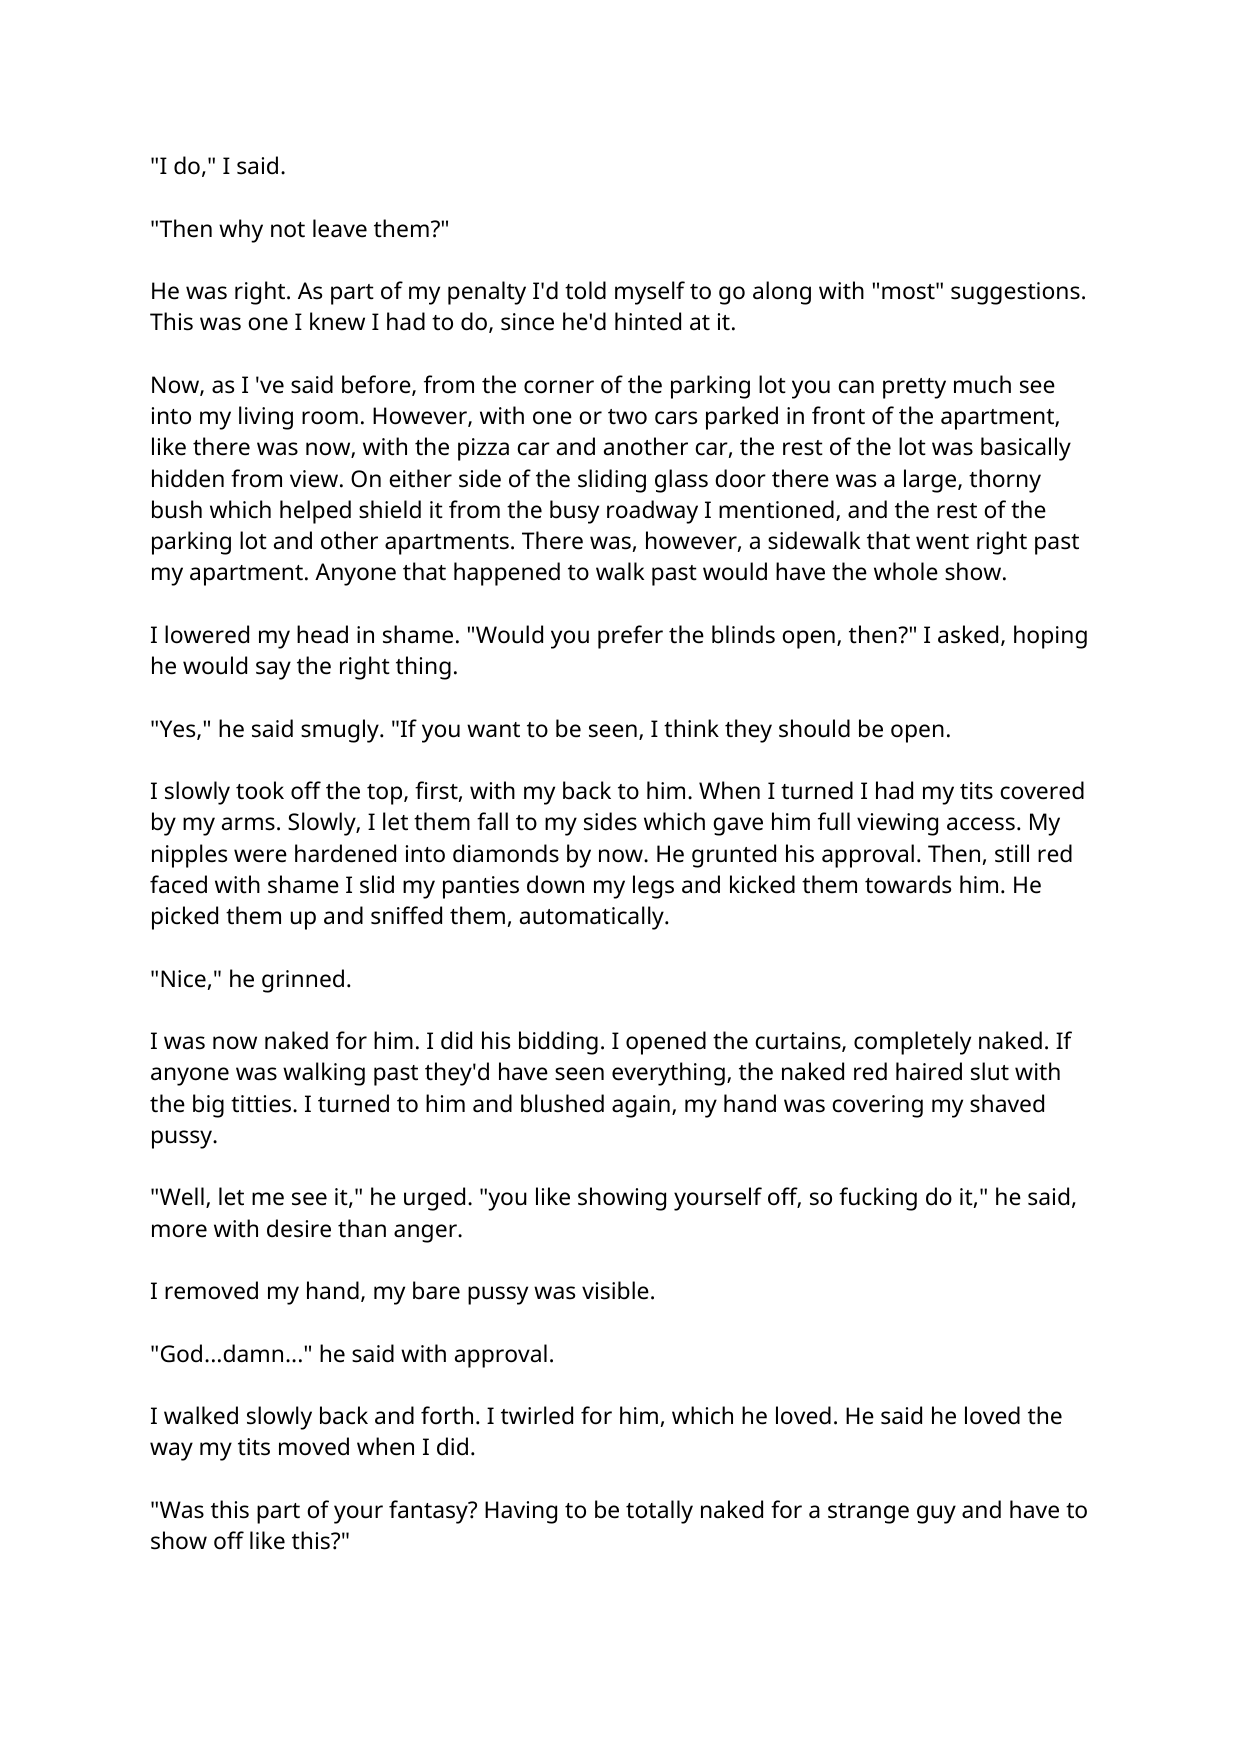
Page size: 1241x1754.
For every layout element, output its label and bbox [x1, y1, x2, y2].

text [150, 150, 1090, 1587]
